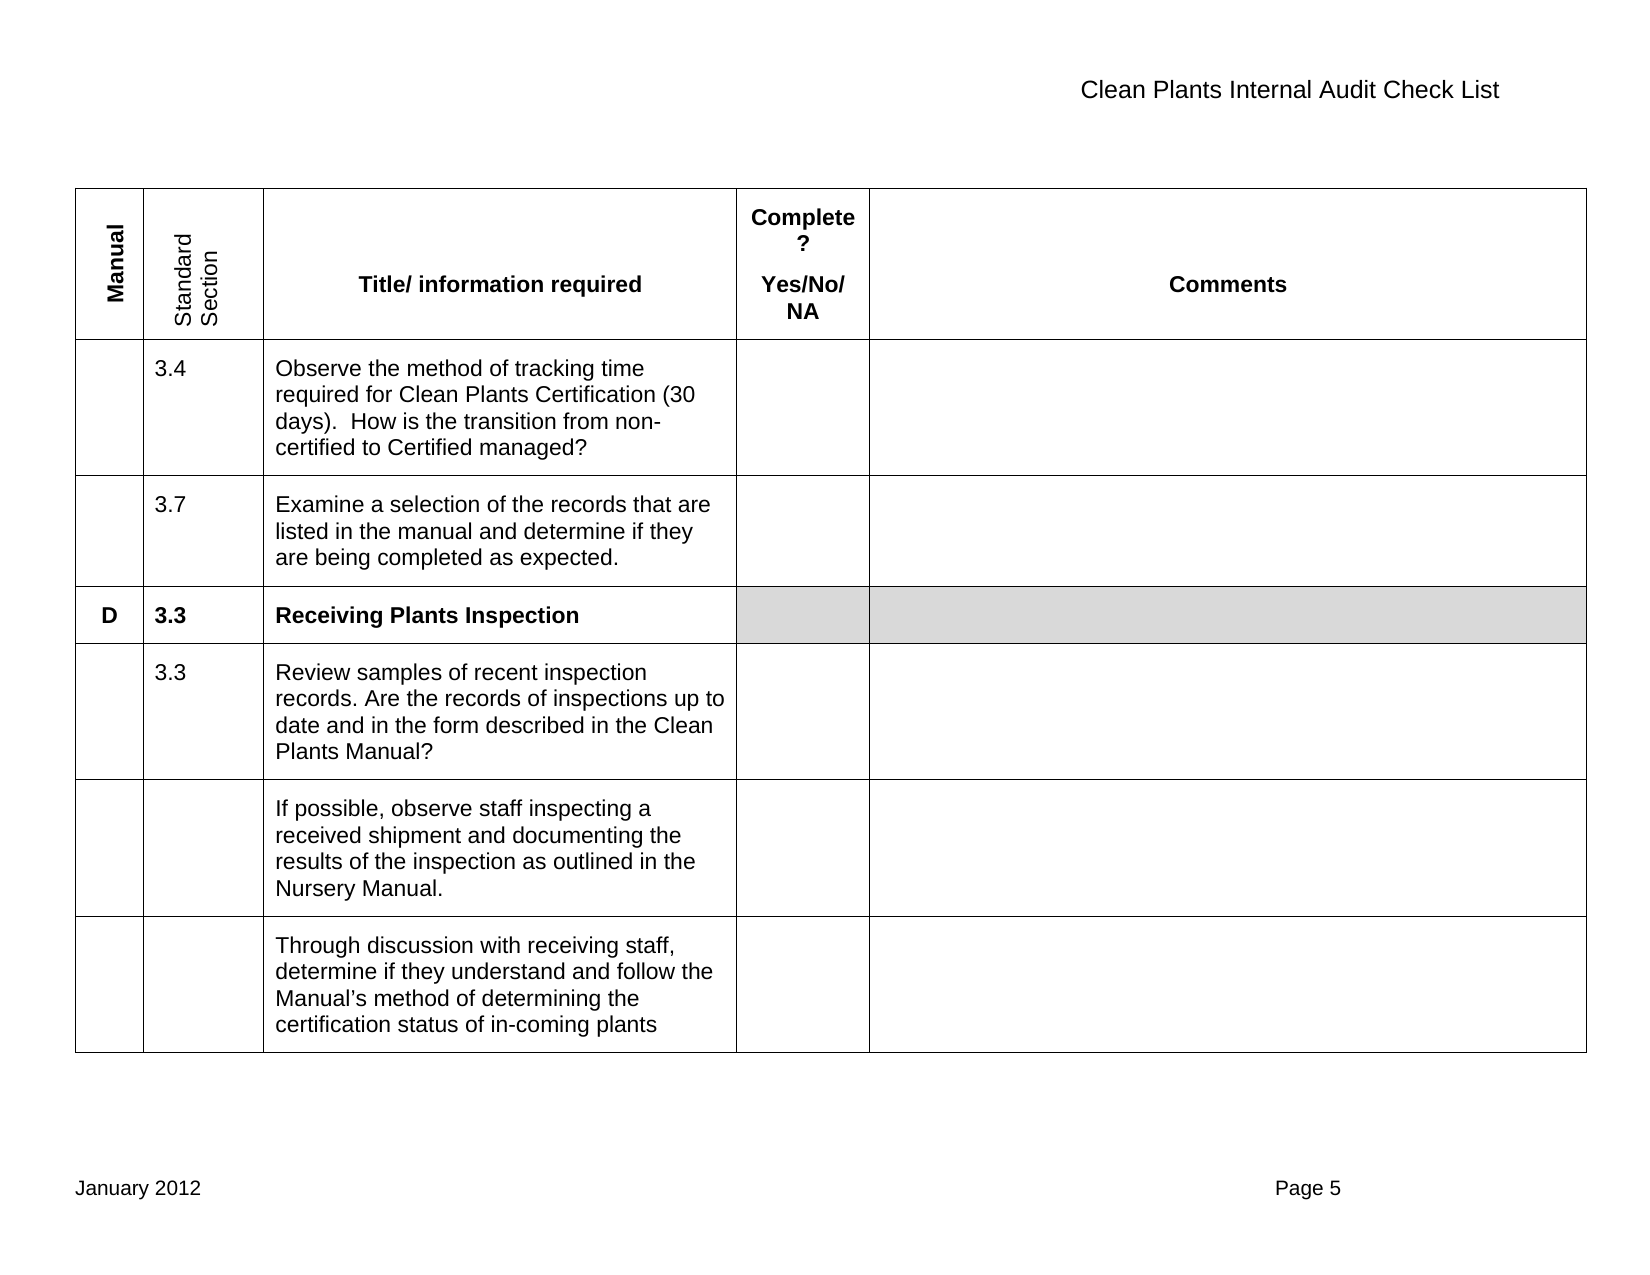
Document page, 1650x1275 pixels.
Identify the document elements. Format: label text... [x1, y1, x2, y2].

table_cell 3.3 [144, 644, 263, 779]
table_cell [737, 476, 869, 586]
table_cell 3.4 [144, 340, 263, 475]
table_cell [76, 476, 143, 586]
table_cell [870, 340, 1586, 475]
table_cell [737, 780, 869, 916]
table_cell [144, 917, 263, 1052]
table_cell [870, 780, 1586, 916]
table_cell [870, 587, 1586, 643]
table_cell [76, 644, 143, 779]
table_cell D [76, 587, 143, 643]
table_cell [737, 340, 869, 475]
table_cell [76, 917, 143, 1052]
table_header Complete? Yes/No/NA [737, 189, 869, 339]
table_cell If possible, observe staff inspecting a received shipment and documenting the results of the inspection as outlined in the Nursery Manual. [264, 780, 736, 916]
table_cell [76, 340, 143, 475]
table_cell Review samples of recent inspection records. Are the records of inspections up to date and in the form described in the Clean Plants Manual? [264, 644, 736, 779]
table_cell Examine a selection of the records that are listed in the manual and determine if they are being completed as expected. [264, 476, 736, 586]
table_header Standard Section [144, 189, 263, 339]
table_cell [76, 780, 143, 916]
table_cell 3.7 [144, 476, 263, 586]
table_cell Through discussion with receiving staff, determine if they understand and follow the Manual’s method of determining the certification status of in-coming plants [264, 917, 736, 1052]
table_cell [737, 917, 869, 1052]
table_header Manual Section [76, 189, 143, 339]
table_cell [144, 780, 263, 916]
table_cell [870, 476, 1586, 586]
table_cell 3.3 [144, 587, 263, 643]
table_cell [737, 644, 869, 779]
table_header Comments [870, 189, 1586, 339]
table_cell [870, 644, 1586, 779]
table_cell Observe the method of tracking time required for Clean Plants Certification (30 days). How is the transition from non-certified to Certified managed? [264, 340, 736, 475]
table_header Title/ information required [264, 189, 736, 339]
table_cell [870, 917, 1586, 1052]
table_cell Receiving Plants Inspection [264, 587, 736, 643]
table_cell [737, 587, 869, 643]
